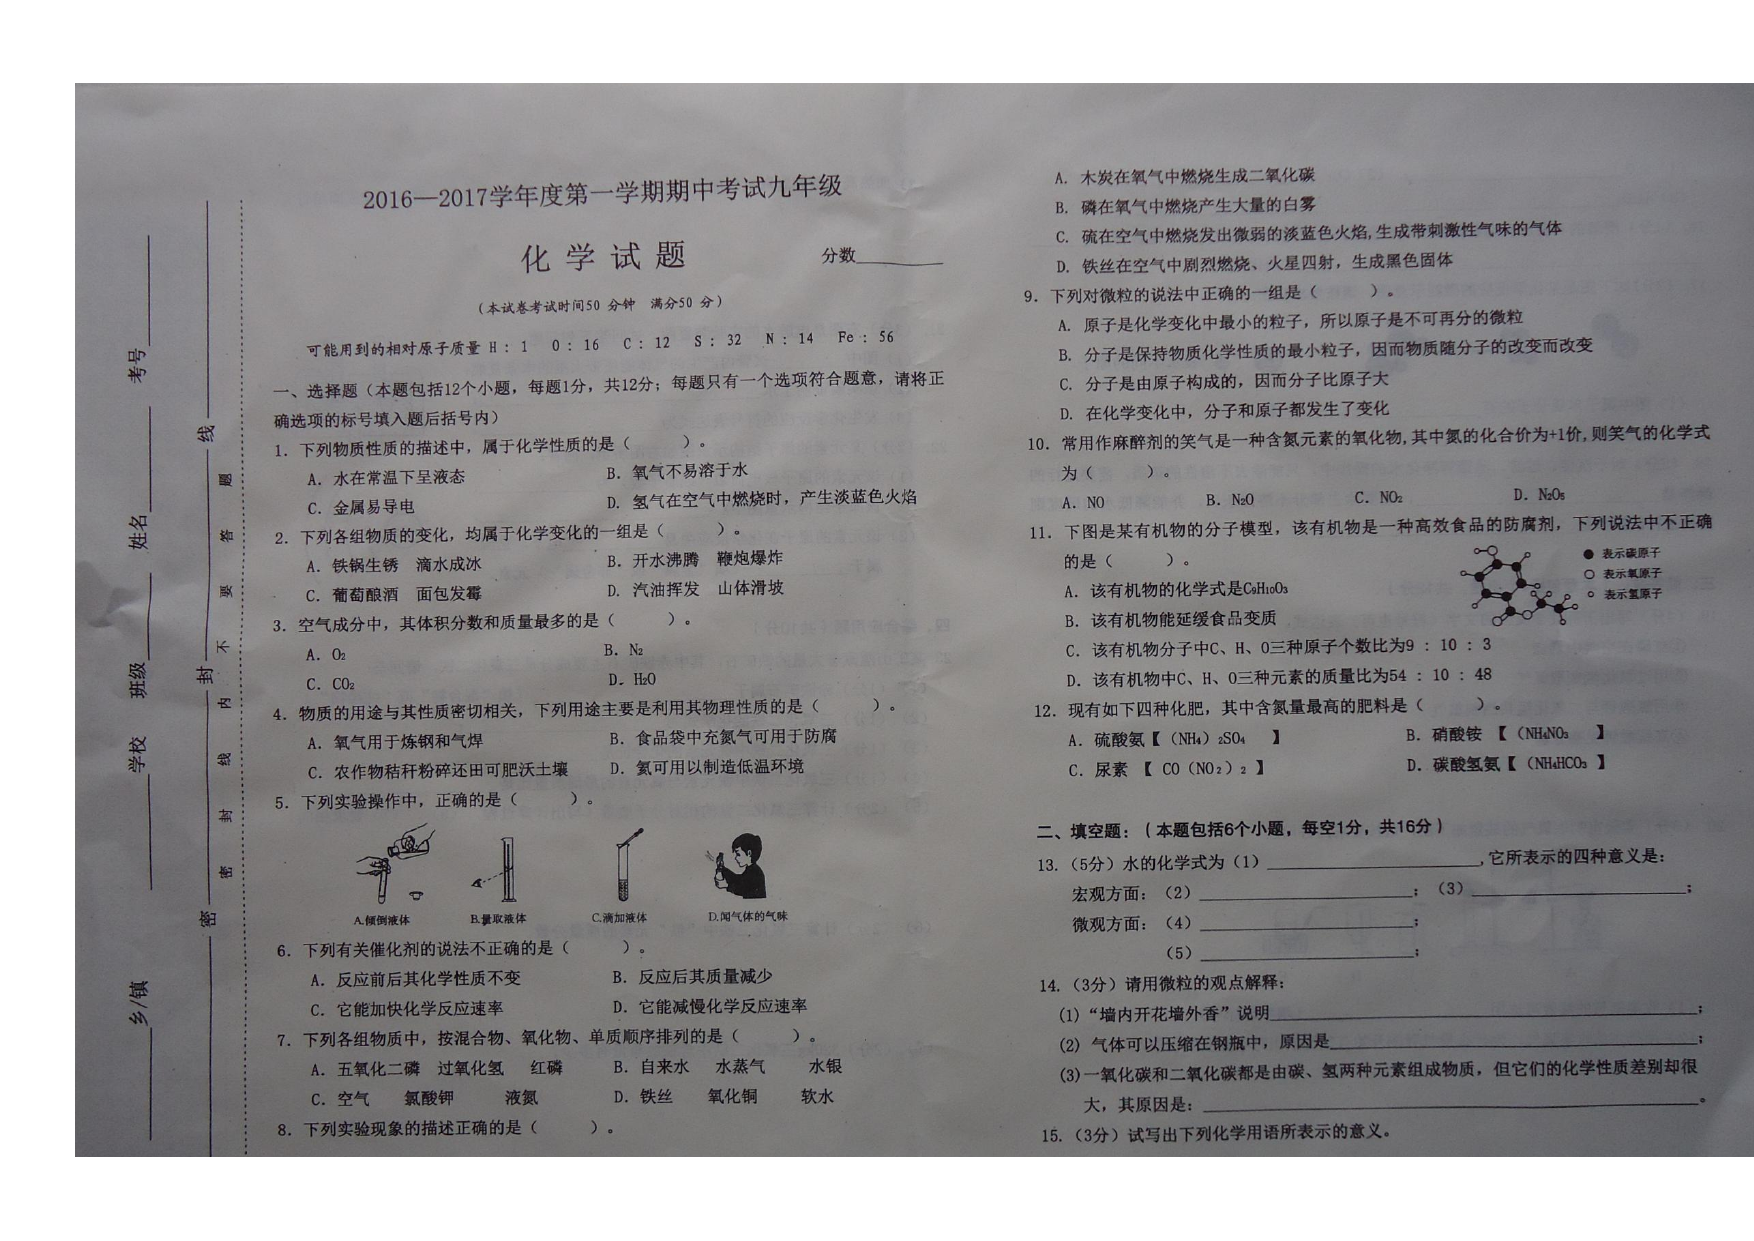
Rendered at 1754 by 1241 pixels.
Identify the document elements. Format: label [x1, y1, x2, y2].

picture [75, 83, 1754, 1157]
